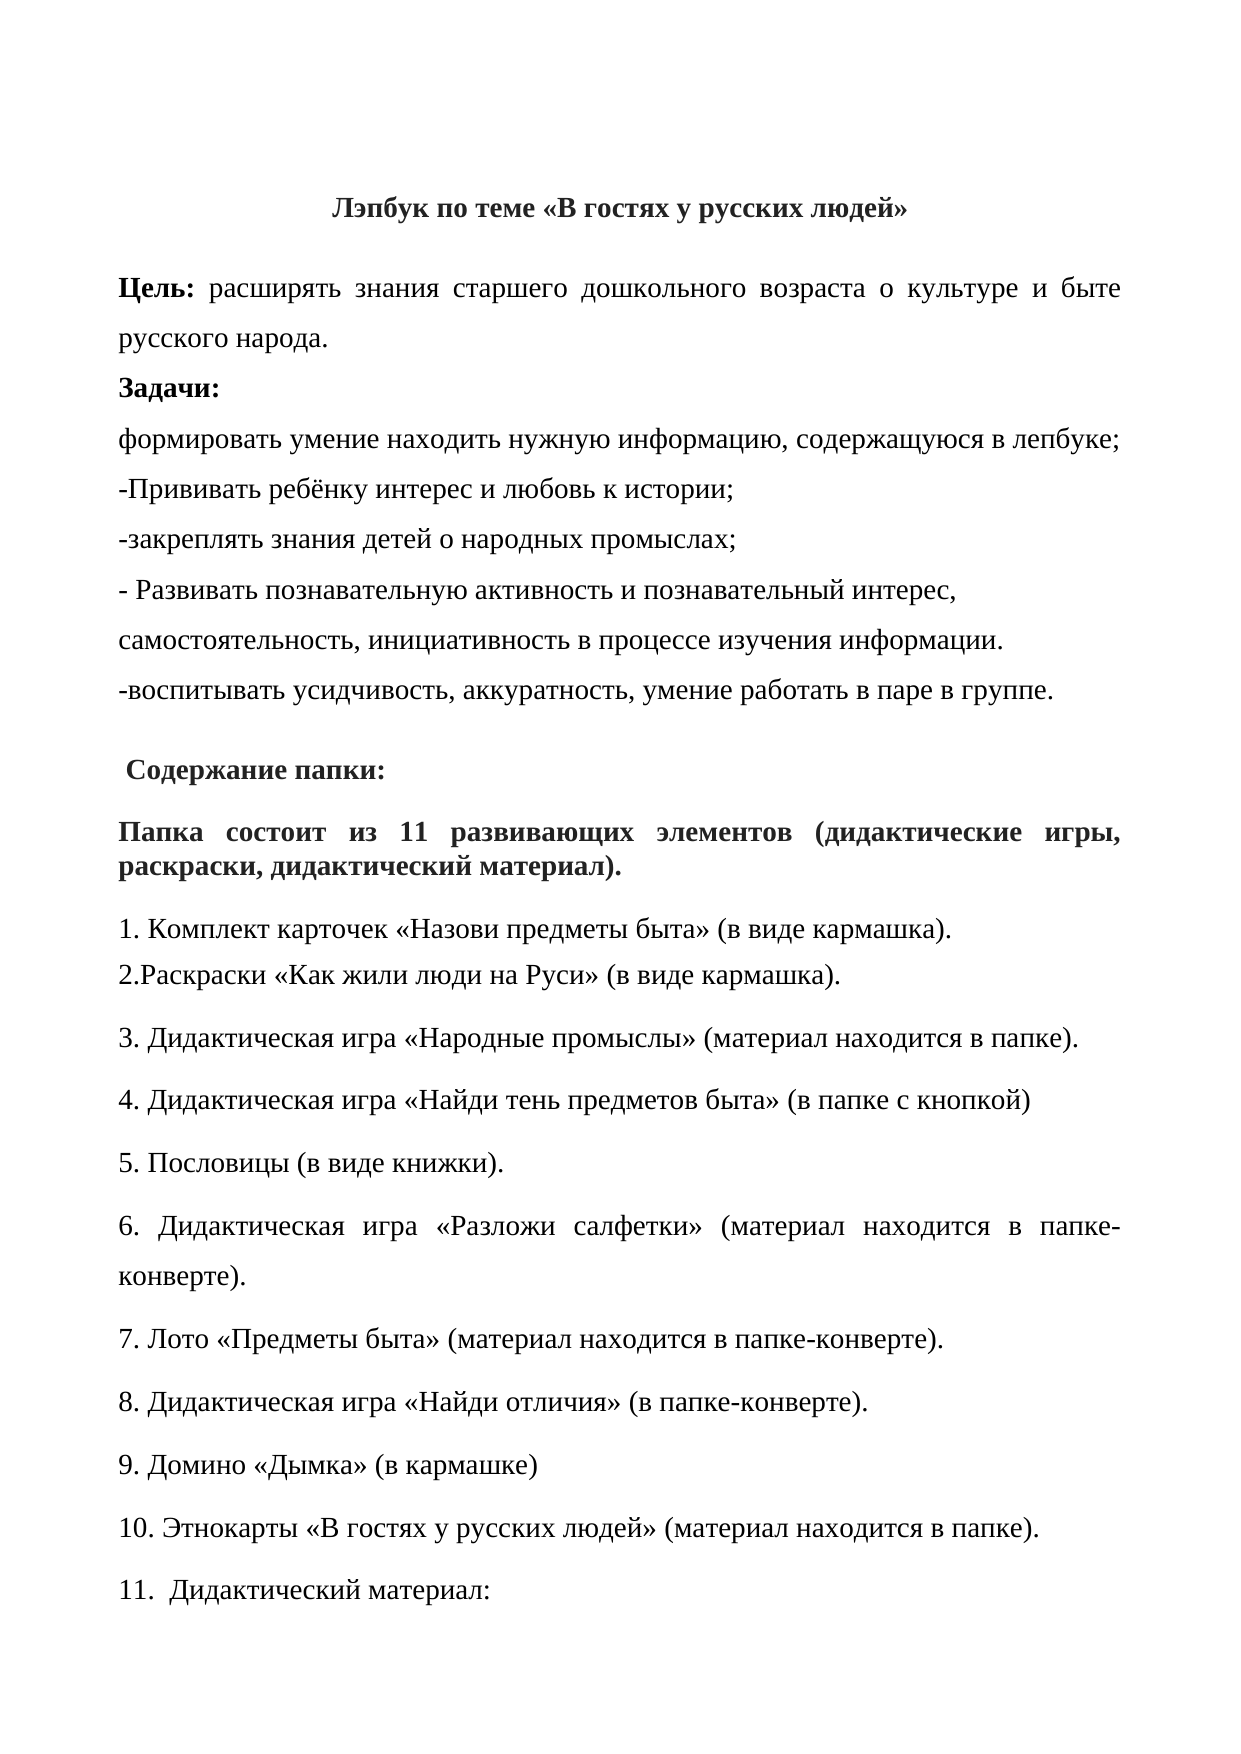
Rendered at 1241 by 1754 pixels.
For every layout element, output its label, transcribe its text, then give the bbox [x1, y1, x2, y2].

text 7. Лото «Предметы быта» (материал находится в папке-конверте). [118, 1321, 1122, 1355]
text - Развивать познавательную активность и познавательный интерес, самостоятельность, инициативность в процессе изучения информации. [118, 572, 1122, 656]
text -Прививать ребёнку интерес и любовь к истории; [118, 471, 1122, 505]
text Лэпбук по теме «В гостях у русских людей» [118, 190, 1122, 224]
text Папка состоит из 11 развивающих элементов (дидактические игры, раскраски, дидактический материал). [118, 814, 1122, 882]
text Задачи: [118, 371, 1122, 404]
text 5. Пословицы (в виде книжки). [118, 1145, 1122, 1179]
text -воспитывать усидчивость, аккуратность, умение работать в паре в группе. [118, 672, 1122, 706]
text 4. Дидактическая игра «Найди тень предметов быта» (в папке с кнопкой) [118, 1082, 1122, 1116]
text -закреплять знания детей о народных промыслах; [118, 521, 1122, 555]
text 3. Дидактическая игра «Народные промыслы» (материал находится в папке). [118, 1020, 1122, 1053]
text Содержание папки: [118, 752, 1122, 785]
text 6. Дидактическая игра «Разложи салфетки» (материал находится в папке-конверте). [118, 1208, 1122, 1292]
text 2.Раскраски «Как жили люди на Руси» (в виде кармашка). [118, 957, 1122, 990]
text формировать умение находить нужную информацию, содержащуюся в лепбуке; [118, 421, 1122, 454]
text 9. Домино «Дымка» (в кармашке) [118, 1447, 1122, 1480]
text 11. Дидактический материал: [118, 1572, 1122, 1606]
text 10. Этнокарты «В гостях у русских людей» (материал находится в папке). [118, 1510, 1122, 1543]
text 1. Комплект карточек «Назови предметы быта» (в виде кармашка). [118, 911, 1122, 944]
text Цель: расширять знания старшего дошкольного возраста о культуре и быте русского народа. [118, 270, 1122, 354]
text 8. Дидактическая игра «Найди отличия» (в папке-конверте). [118, 1384, 1122, 1418]
